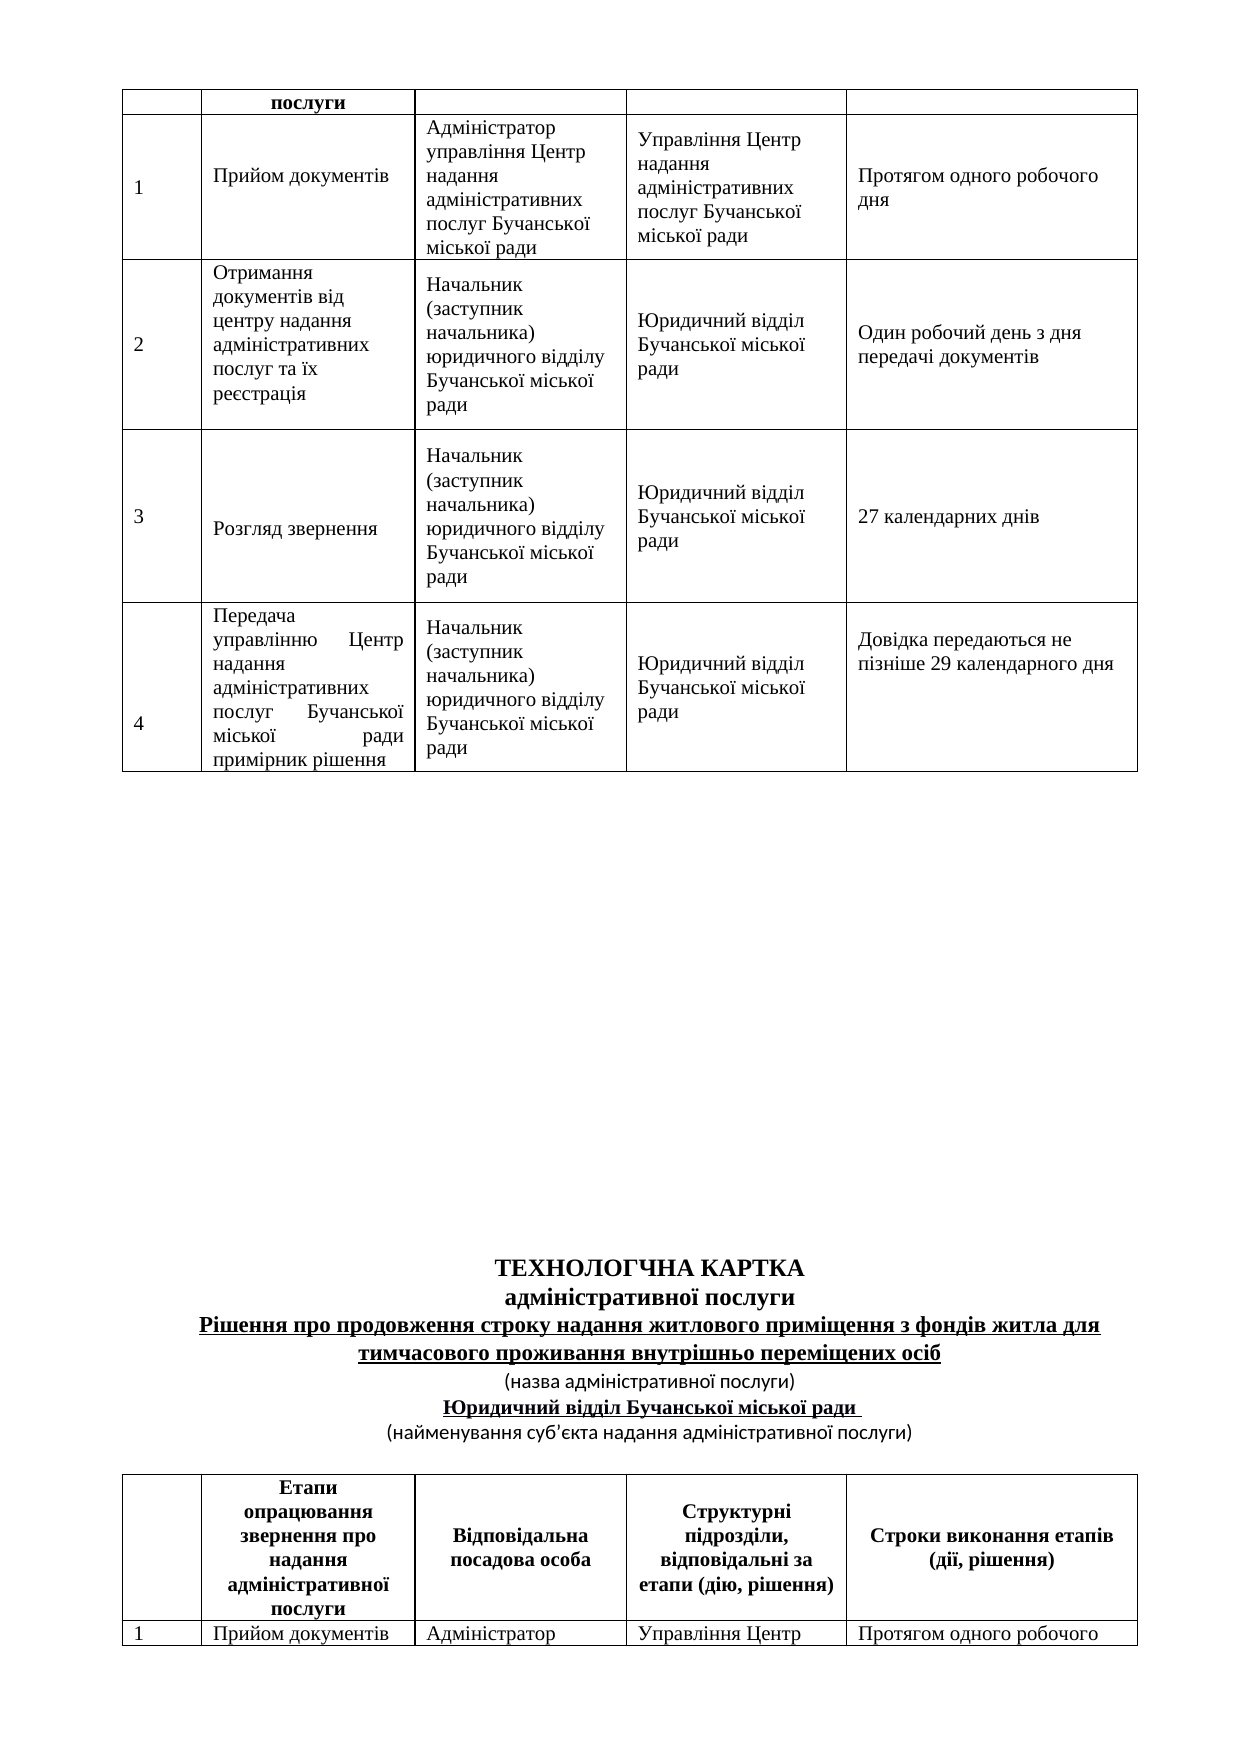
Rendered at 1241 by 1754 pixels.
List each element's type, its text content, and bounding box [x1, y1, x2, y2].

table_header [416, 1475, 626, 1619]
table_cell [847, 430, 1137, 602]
text (назва адміністративної послуги) [148, 1368, 1152, 1393]
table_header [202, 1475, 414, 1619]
text Юридичний відділ Бучанської міської ради [148, 1395, 1152, 1419]
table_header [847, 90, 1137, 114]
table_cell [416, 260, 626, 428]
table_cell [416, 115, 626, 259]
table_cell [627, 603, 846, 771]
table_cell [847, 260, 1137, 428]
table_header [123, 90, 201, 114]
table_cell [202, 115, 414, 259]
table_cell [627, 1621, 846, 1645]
text ТЕХНОЛОГЧНА КАРТКА [148, 1253, 1152, 1282]
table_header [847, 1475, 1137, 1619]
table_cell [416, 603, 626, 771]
text (найменування суб’єкта надання адміністративної послуги) [148, 1419, 1152, 1445]
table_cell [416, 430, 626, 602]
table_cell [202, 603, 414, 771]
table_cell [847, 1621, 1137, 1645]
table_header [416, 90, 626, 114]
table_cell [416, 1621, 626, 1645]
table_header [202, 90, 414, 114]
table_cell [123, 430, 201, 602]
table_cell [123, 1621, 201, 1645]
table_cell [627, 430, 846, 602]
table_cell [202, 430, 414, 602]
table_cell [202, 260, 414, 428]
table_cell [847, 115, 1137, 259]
text адміністративної послуги [148, 1282, 1152, 1311]
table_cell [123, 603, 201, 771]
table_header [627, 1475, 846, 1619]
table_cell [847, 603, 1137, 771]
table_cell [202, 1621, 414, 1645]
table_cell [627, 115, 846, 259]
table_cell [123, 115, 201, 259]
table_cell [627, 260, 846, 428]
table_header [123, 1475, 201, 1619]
text Рішення про продовження строку надання житлового приміщення з фондів житла для тимчасового проживання внутрішньо переміщених осіб [148, 1311, 1152, 1366]
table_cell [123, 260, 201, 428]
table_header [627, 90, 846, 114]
